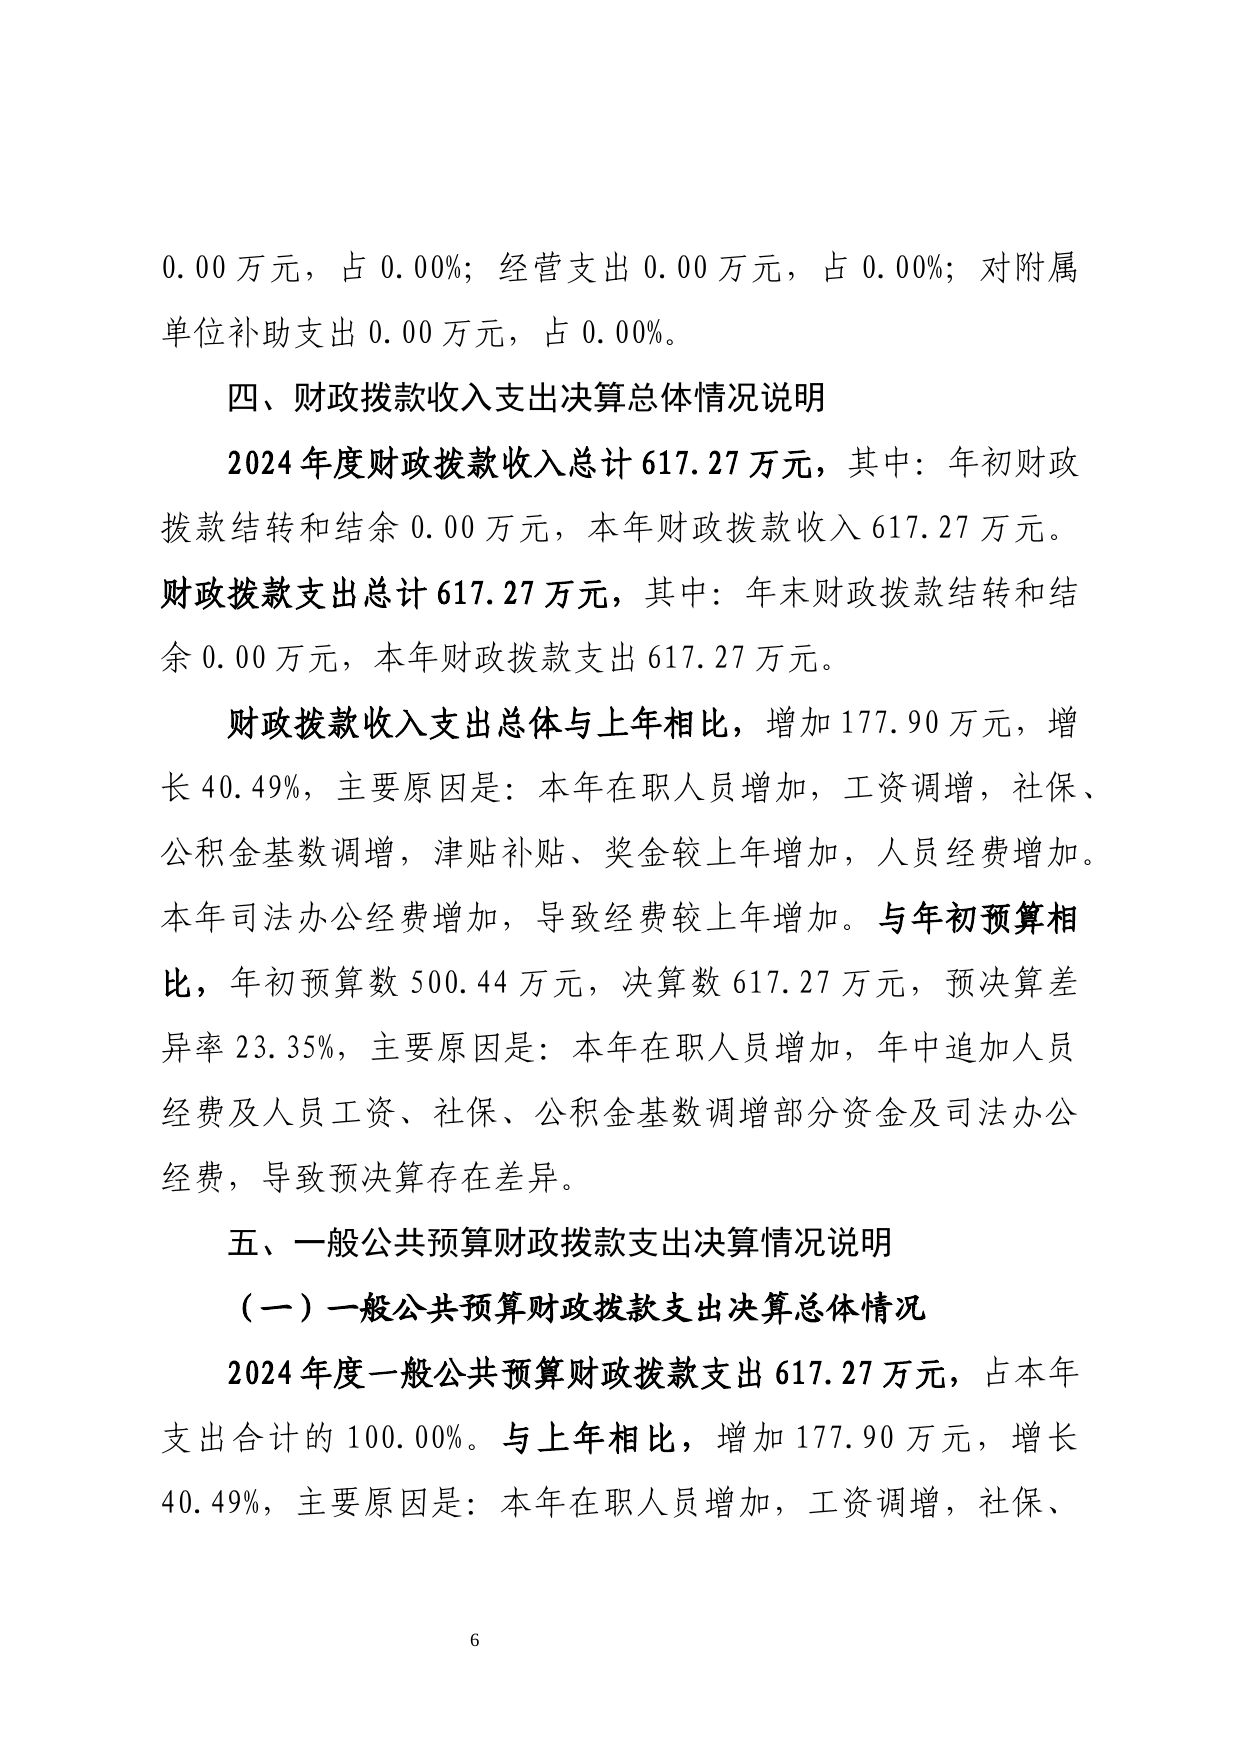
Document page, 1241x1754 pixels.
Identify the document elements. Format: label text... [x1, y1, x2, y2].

text 财政拨款收入支出总体与上年相比，增加177.90万元，增长40.49%，主要原因是：本年在职人员增加，工资调增，社保、公积金基数调增，津贴补贴、奖金较上年增加，人员经费增加。本年司法办公经费增加，导致经费较上年增加。与年初预算相比，年初预算数500.44万元，决算数617.27万元，预决算差异率23.35%，主要原因是：本年在职人员增加，年中追加人员经费及人员工资、社保、公积金基数调增部分资金及司法办公经费，导致预决算存在差异。 [159, 688, 1081, 1208]
text 五、一般公共预算财政拨款支出决算情况说明 [159, 1208, 1081, 1273]
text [159, 233, 1081, 363]
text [159, 1338, 1081, 1533]
text 四、财政拨款收入支出决算总体情况说明 [159, 363, 1081, 428]
text （一）一般公共预算财政拨款支出决算总体情况 [159, 1273, 1081, 1338]
text 2024年度财政拨款收入总计617.27万元，其中：年初财政拨款结转和结余0.00万元，本年财政拨款收入617.27万元。财政拨款支出总计617.27万元，其中：年末财政拨款结转和结余0.00万元，本年财政拨款支出617.27万元。 [159, 428, 1081, 688]
